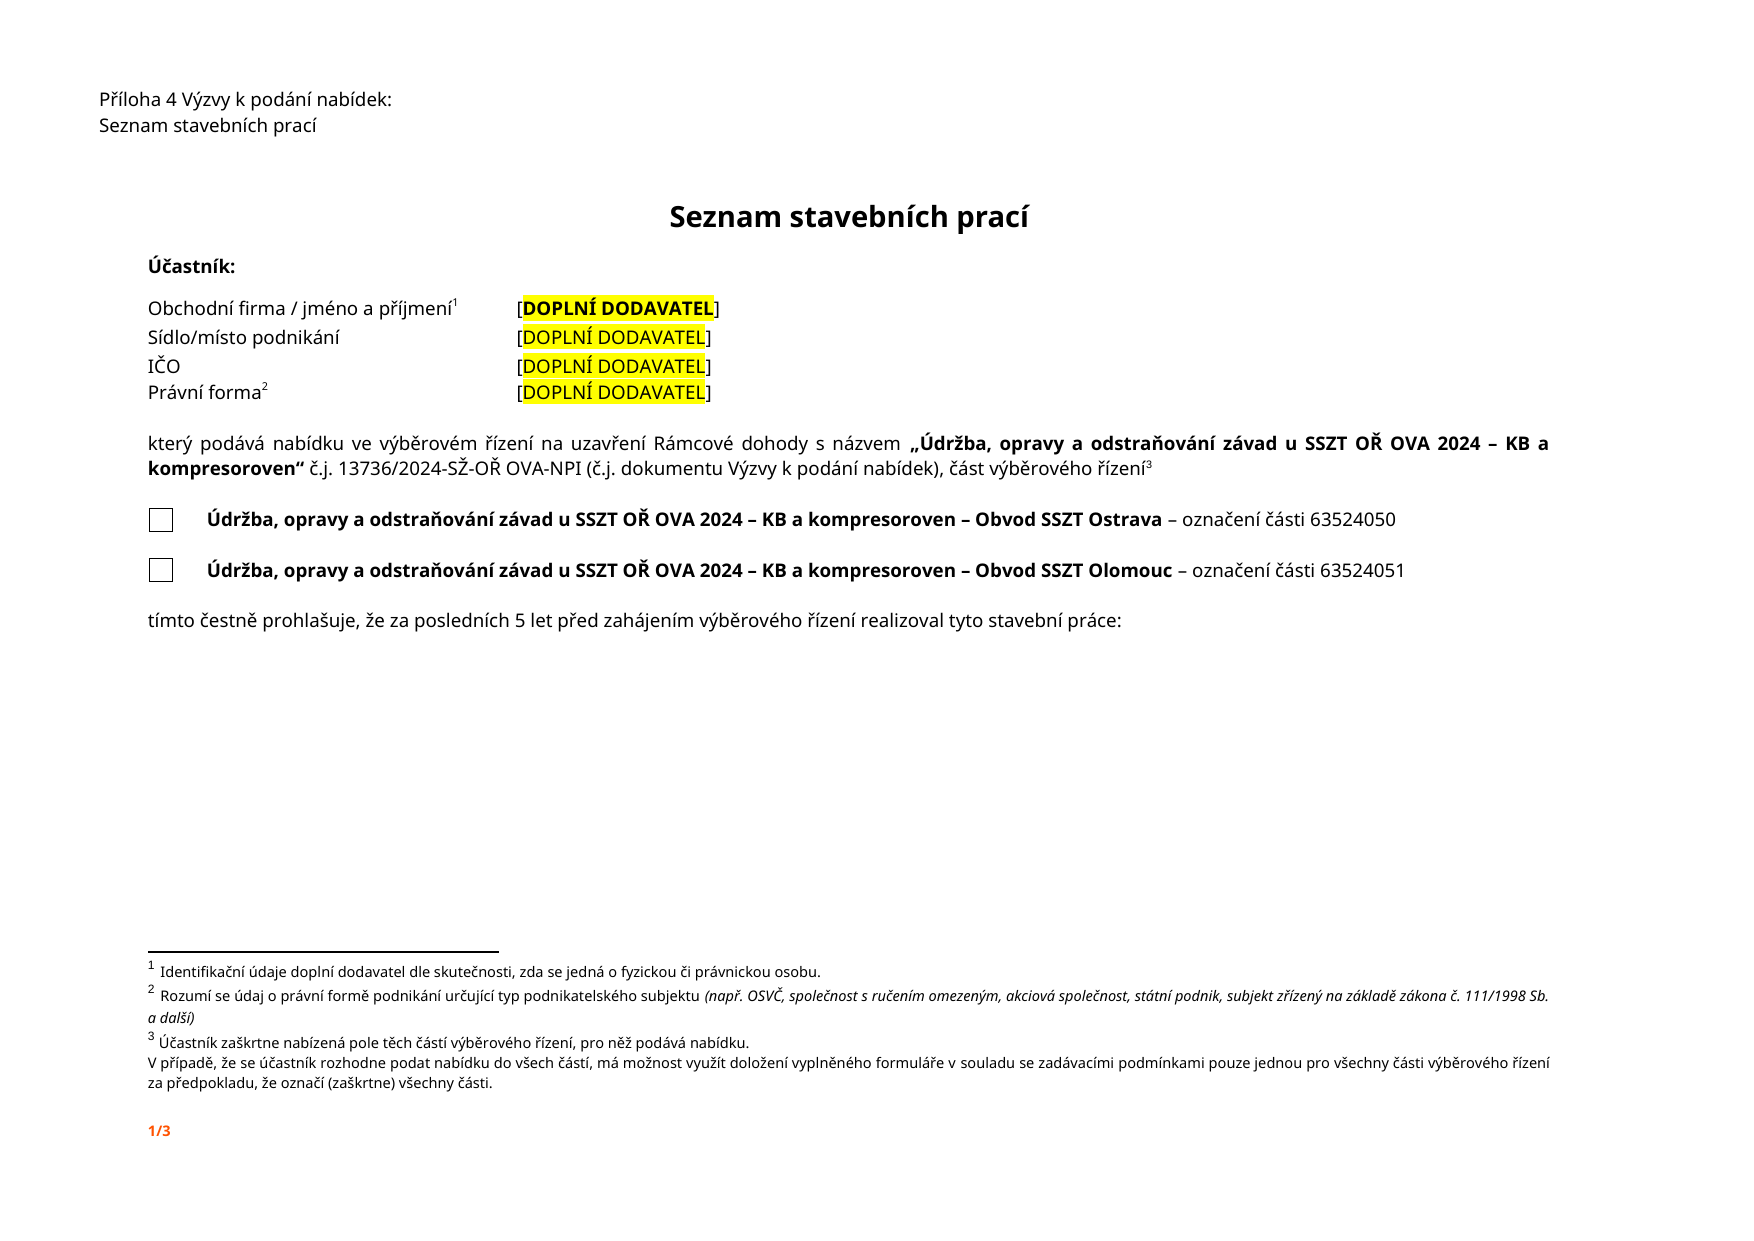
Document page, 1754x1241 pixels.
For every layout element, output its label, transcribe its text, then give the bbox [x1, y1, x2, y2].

text tímto čestně prohlašuje, že za posledních 5 let před zahájením výběrového řízení realizoval tyto stavební práce: [148, 608, 1551, 633]
text který podává nabídku ve výběrovém řízení na uzavření Rámcové dohody s názvem „Údržba, opravy a odstraňování závad u SSZT OŘ OVA 2024 – KB a kompresoroven“ č.j. 13736/2024-SŽ-OŘ OVA-NPI (č.j. dokumentu Výzvy k podání nabídek), část výběrového řízení [148, 430, 1551, 481]
text Obchodní firma / jméno a příjmení [148, 292, 1551, 321]
title Seznam stavebních prací [148, 196, 1551, 236]
text Právní forma [705, 379, 1551, 404]
text Právní forma [148, 379, 523, 404]
text IČO [148, 350, 1551, 379]
text Účastník: [148, 249, 1551, 279]
text Údržba, opravy a odstraňování závad u SSZT OŘ OVA 2024 – KB a kompresoroven – Obvod SSZT Olomouc – označení části 63524051 [148, 557, 1551, 583]
text Sídlo/místo podnikání [DOPLNÍ DODAVATEL] [148, 321, 1551, 350]
text Údržba, opravy a odstraňování závad u SSZT OŘ OVA 2024 – KB a kompresoroven – Obvod SSZT Ostrava – označení části 63524050 [148, 507, 1551, 532]
